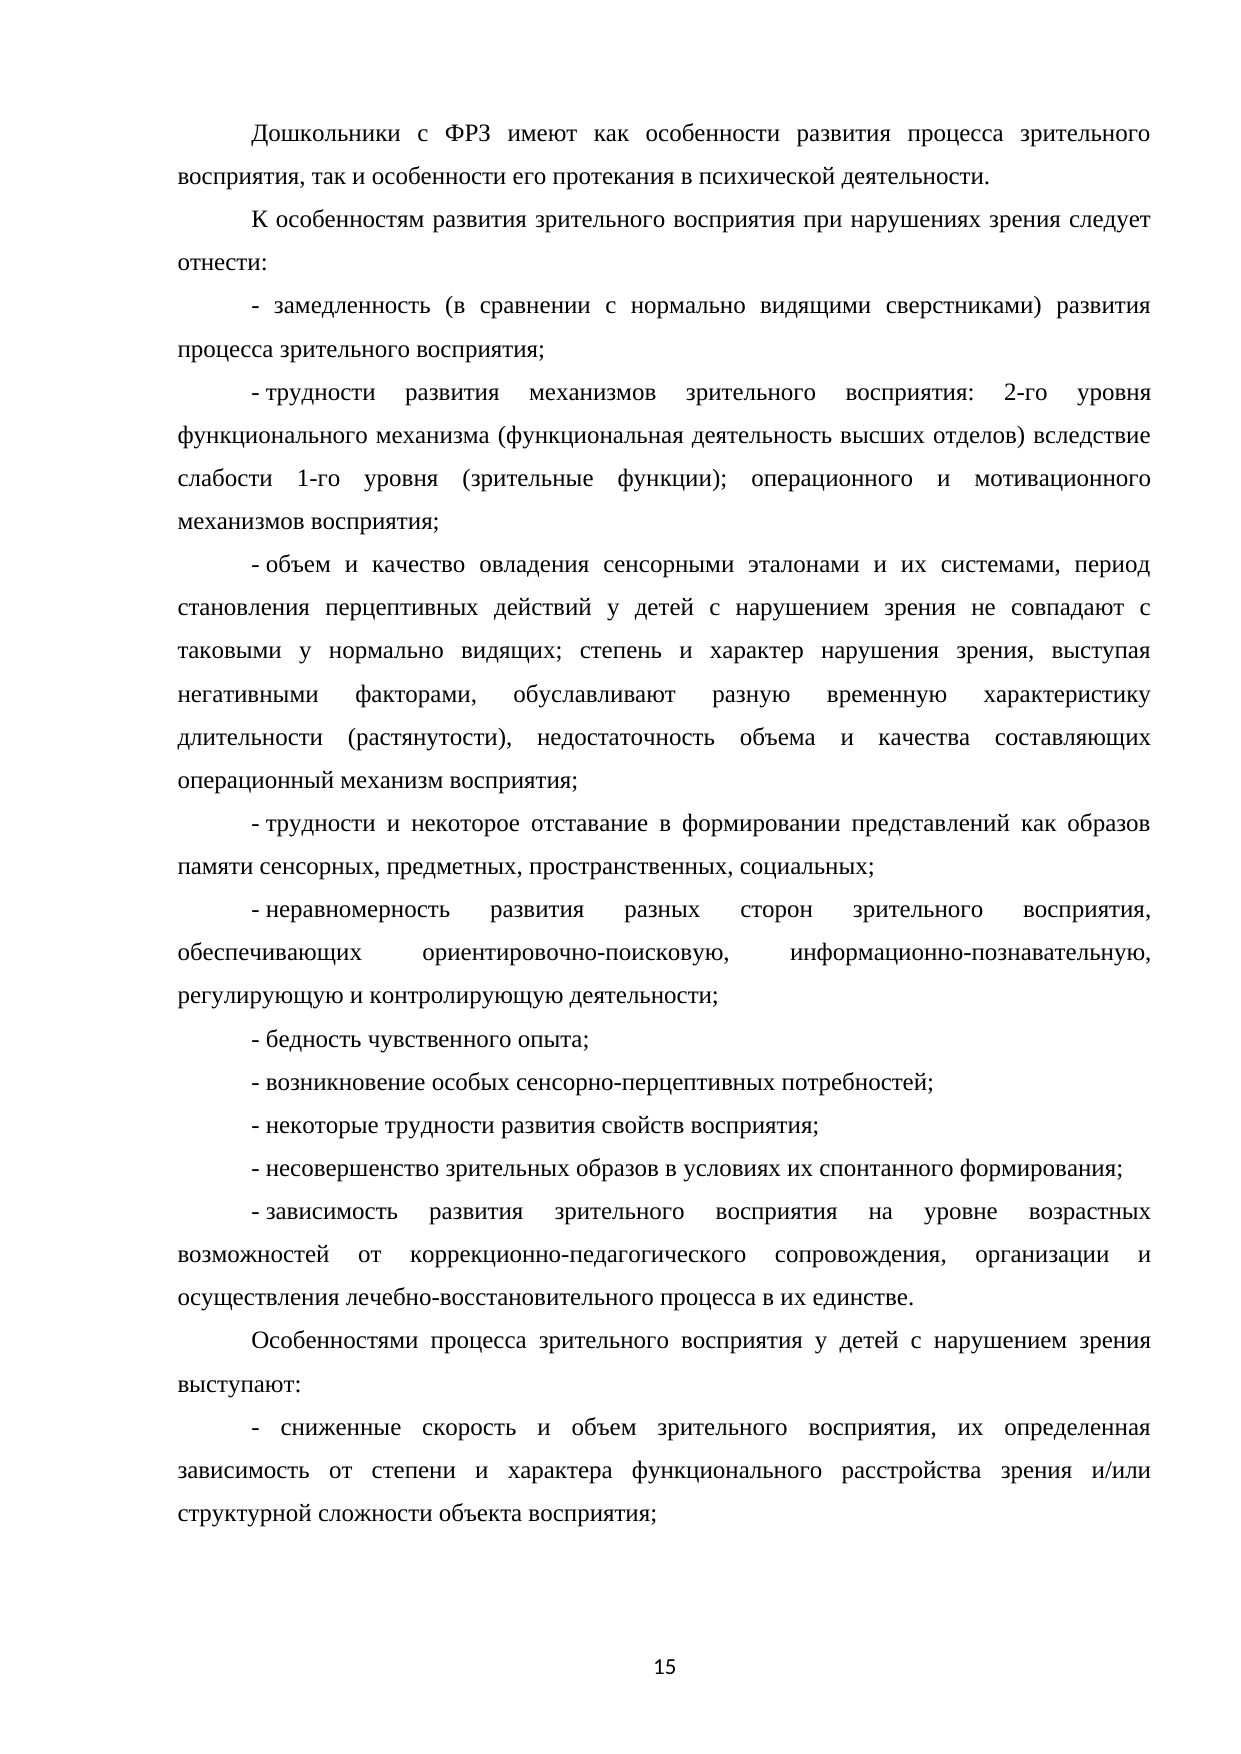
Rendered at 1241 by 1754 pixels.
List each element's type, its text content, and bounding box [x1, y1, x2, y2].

text - cниженные скорость и объем зрительного восприятия, их определенная зависимость от степени и характера функционального расстройства зрения и/или структурной сложности объекта восприятия; [177, 1412, 1152, 1527]
text Дошкольники с ФРЗ имеют как особенности развития процесса зрительного восприятия, так и особенности его протекания в психической деятельности. [177, 118, 1152, 190]
text - неравномерность развития разных сторон зрительного восприятия, обеспечивающих ориентировочно-поисковую, информационно-познавательную, регулирующую и контролирующую деятельности; [177, 894, 1152, 1009]
text Особенностями процесса зрительного восприятия у детей с нарушением зрения выступают: [177, 1326, 1152, 1397]
text - зависимость развития зрительного восприятия на уровне возрастных возможностей от коррекционно-педагогического сопровождения, организации и осуществления лечебно-восстановительного процесса в их единстве. [177, 1196, 1152, 1311]
text - несовершенство зрительных образов в условиях их спонтанного формирования; [177, 1153, 1152, 1182]
text - трудности и некоторое отставание в формировании представлений как образов памяти сенсорных, предметных, пространственных, социальных; [177, 808, 1152, 880]
text К особенностям развития зрительного восприятия при нарушениях зрения следует отнести: [177, 204, 1152, 276]
text - некоторые трудности развития свойств восприятия; [177, 1110, 1152, 1139]
text - бедность чувственного опыта; [177, 1024, 1152, 1052]
text - трудности развития механизмов зрительного восприятия: 2-го уровня функционального механизма (функциональная деятельность высших отделов) вследствие слабости 1-го уровня (зрительные функции); операционного и мотивационного механизмов восприятия; [177, 377, 1152, 535]
text - объем и качество овладения сенсорными эталонами и их системами, период становления перцептивных действий у детей с нарушением зрения не совпадают с таковыми у нормально видящих; степень и характер нарушения зрения, выступая негативными факторами, обуславливают разную временную характеристику длительности (растянутости), недостаточность объема и качества составляющих операционный механизм восприятия; [177, 549, 1152, 794]
text - возникновение особых сенсорно-перцептивных потребностей; [177, 1067, 1152, 1096]
text - замедленность (в сравнении с нормально видящими сверстниками) развития процесса зрительного восприятия; [177, 291, 1152, 362]
